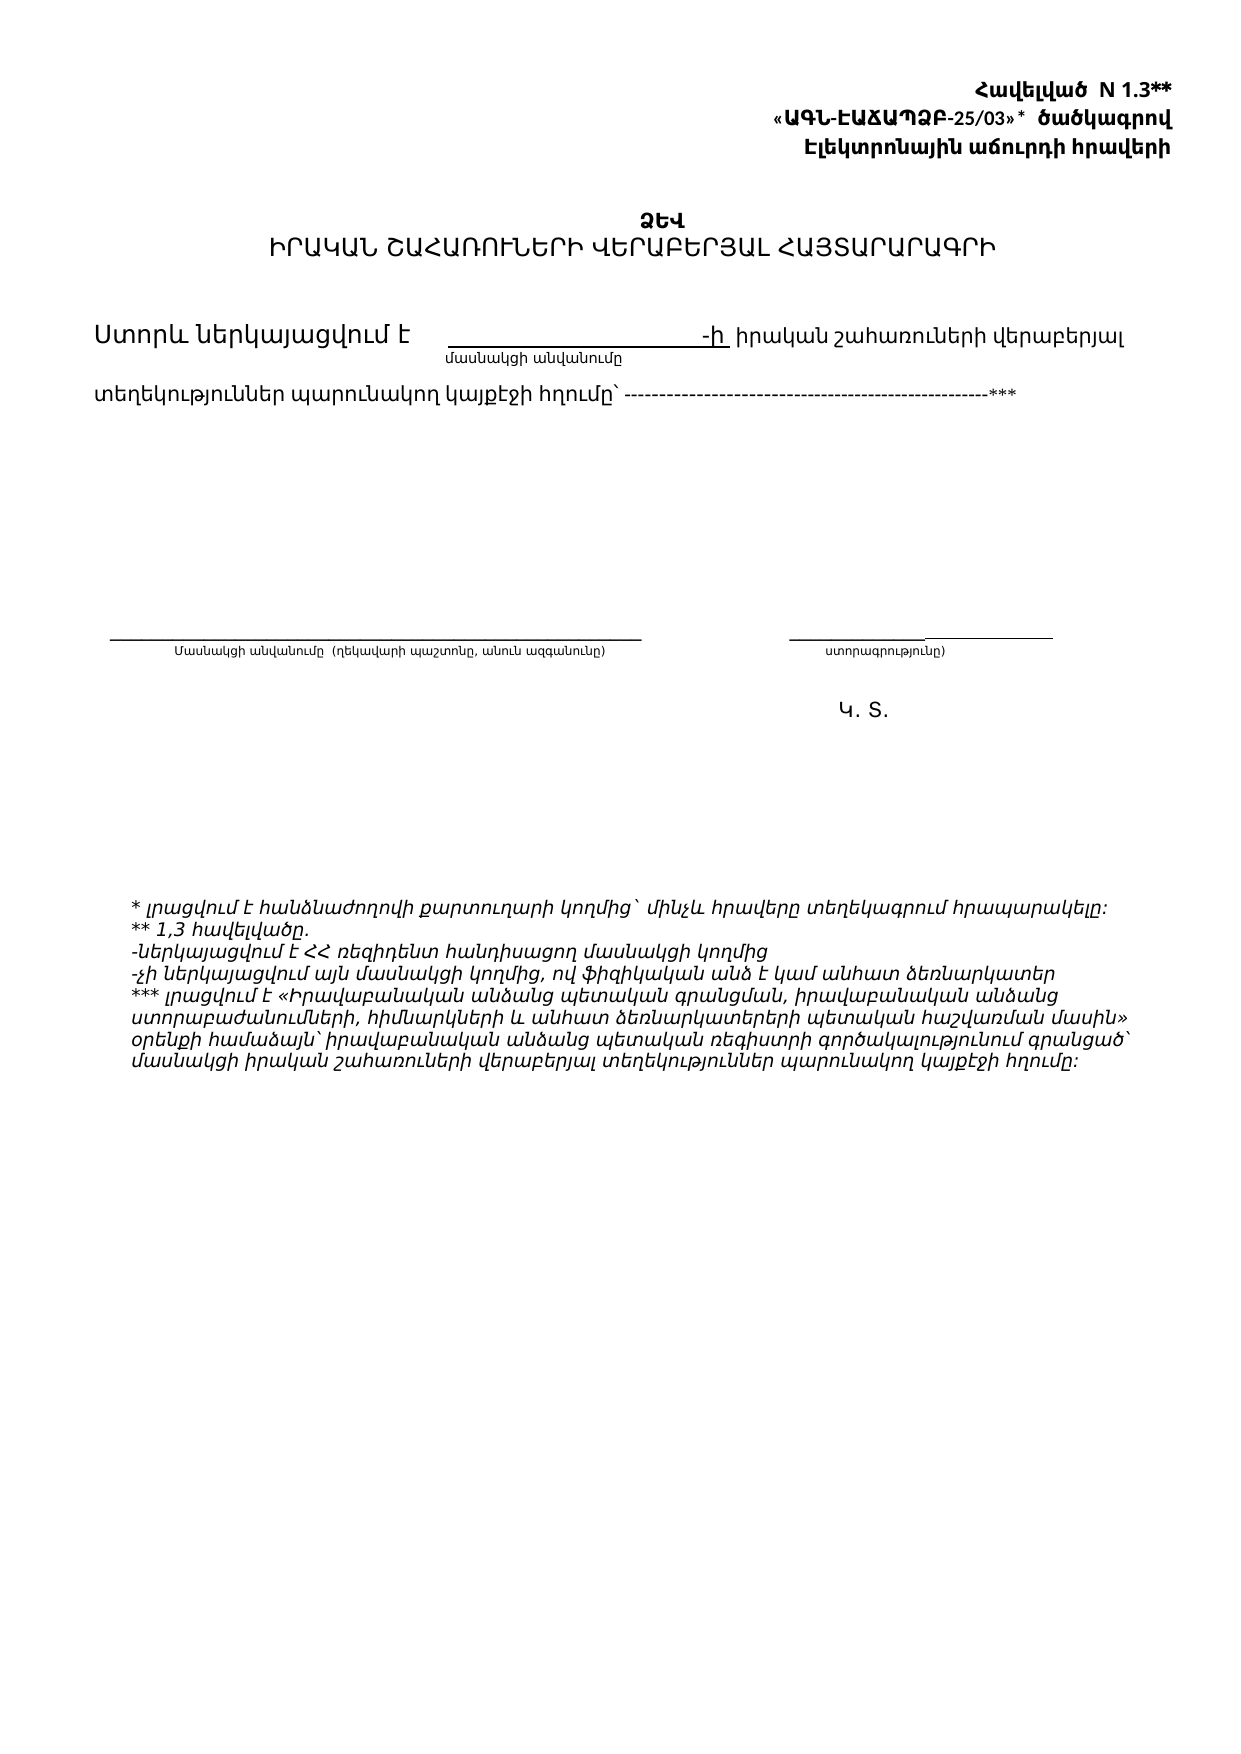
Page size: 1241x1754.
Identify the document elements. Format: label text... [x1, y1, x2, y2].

text *** լրացվում է «Իրավաբանական անձանց պետական գրանցման, իրավաբանական անձանց ստորաբաժանումների, հիմնարկների և անհատ ձեռնարկատերերի պետական հաշվառման մասին» օրենքի համաձայն՝ իրավաբանական անձանց պետական ռեգիստրի գործակալությունում գրանցած՝ մասնակցի իրական շահառուների վերաբերյալ տեղեկություններ պարունակող կայքէջի հղումը: [131, 985, 1171, 1072]
text * լրացվում է հանձնաժողովի քարտուղարի կողմից` մինչև հրավերը տեղեկագրում հրապարակելը: [131, 897, 1171, 919]
text Ստորև ներկայացվում է -ի իրական շահառուների վերաբերյալ [94, 321, 1171, 350]
text Հավելված N 1.3** [94, 75, 1171, 103]
text մասնակցի անվանումը [94, 350, 1171, 379]
text ** 1,3 հավելվածը․ [131, 919, 1171, 941]
text -ներկայացվում է ՀՀ ռեզիդենտ հանդիսացող մասնակցի կողմից [131, 941, 1171, 963]
text տեղեկություններ պարունակող կայքէջի հղումը՝ ----------------------------------------------------*** [94, 379, 1171, 408]
text ԻՐԱԿԱՆ ՇԱՀԱՌՈՒՆԵՐԻ ՎԵՐԱԲԵՐՅԱԼ ՀԱՅՏԱՐԱՐԱԳՐԻ [94, 233, 1171, 262]
text ___________________________________________________ _____________ Մասնակցի անվանումը (ղեկավարի պաշտոնը, անուն ազգանունը) ստորագրությունը) [94, 617, 1171, 669]
text Էլեկտրոնային աճուրդի հրավերի [94, 132, 1171, 160]
text «ԱԳՆ-ԷԱՃԱՊՁԲ-25/03»* ծածկագրով [94, 103, 1171, 132]
text Կ. Տ. [94, 698, 1171, 722]
text ՁԵՎ [94, 209, 1171, 233]
text -չի ներկայացվում այն մասնակցի կողմից, ով ֆիզիկական անձ է կամ անհատ ձեռնարկատեր [131, 963, 1171, 985]
